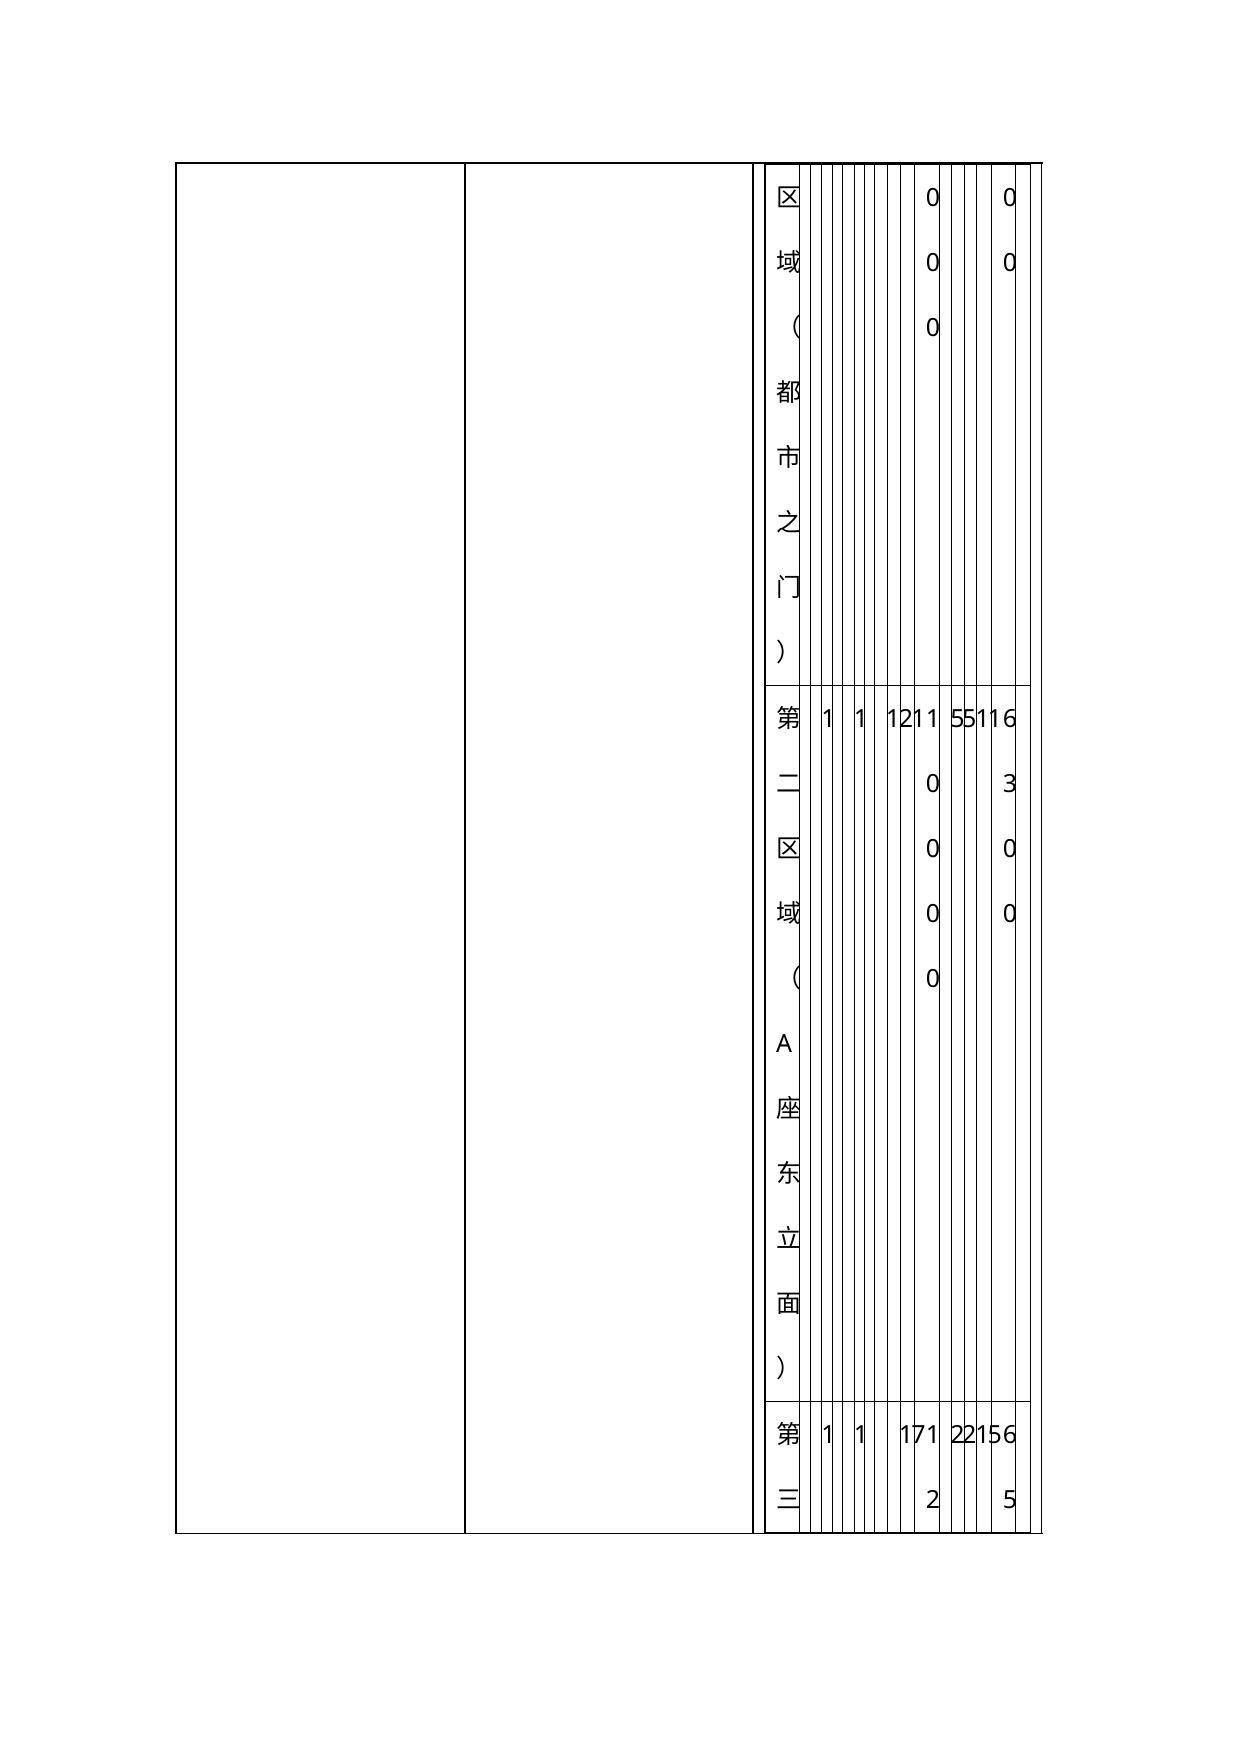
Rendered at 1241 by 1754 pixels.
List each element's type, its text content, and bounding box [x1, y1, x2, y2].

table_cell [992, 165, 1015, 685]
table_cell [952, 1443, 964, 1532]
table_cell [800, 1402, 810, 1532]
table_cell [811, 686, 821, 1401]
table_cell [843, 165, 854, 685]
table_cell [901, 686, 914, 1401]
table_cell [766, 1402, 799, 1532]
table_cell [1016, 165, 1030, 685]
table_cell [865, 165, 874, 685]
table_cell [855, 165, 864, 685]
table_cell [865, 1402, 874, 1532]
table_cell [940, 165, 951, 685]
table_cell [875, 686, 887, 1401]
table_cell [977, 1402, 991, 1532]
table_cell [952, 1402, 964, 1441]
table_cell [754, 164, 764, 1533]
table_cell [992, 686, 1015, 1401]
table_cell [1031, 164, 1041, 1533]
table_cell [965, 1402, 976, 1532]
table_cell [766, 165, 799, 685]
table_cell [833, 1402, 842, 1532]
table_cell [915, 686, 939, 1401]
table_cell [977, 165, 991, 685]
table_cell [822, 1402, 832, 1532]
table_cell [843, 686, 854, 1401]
table_cell [466, 164, 752, 1533]
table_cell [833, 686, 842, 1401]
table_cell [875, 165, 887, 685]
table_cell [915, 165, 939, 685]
table_cell 1 [177, 164, 464, 1533]
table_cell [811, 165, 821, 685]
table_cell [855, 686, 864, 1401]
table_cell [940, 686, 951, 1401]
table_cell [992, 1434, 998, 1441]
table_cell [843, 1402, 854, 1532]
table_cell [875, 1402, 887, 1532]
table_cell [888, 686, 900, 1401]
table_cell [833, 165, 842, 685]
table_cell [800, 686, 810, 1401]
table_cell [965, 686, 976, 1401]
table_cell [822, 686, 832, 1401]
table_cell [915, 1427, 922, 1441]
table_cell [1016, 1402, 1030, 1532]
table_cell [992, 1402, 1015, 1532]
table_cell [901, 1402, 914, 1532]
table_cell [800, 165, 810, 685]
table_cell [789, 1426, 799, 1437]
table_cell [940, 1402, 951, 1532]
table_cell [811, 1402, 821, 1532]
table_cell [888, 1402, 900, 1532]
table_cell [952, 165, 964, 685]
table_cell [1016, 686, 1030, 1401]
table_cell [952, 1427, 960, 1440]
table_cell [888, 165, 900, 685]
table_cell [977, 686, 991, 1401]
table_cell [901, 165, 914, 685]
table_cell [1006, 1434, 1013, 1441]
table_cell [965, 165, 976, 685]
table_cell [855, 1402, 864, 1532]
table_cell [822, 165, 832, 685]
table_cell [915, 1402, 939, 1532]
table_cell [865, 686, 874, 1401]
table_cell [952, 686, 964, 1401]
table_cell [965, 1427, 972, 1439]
